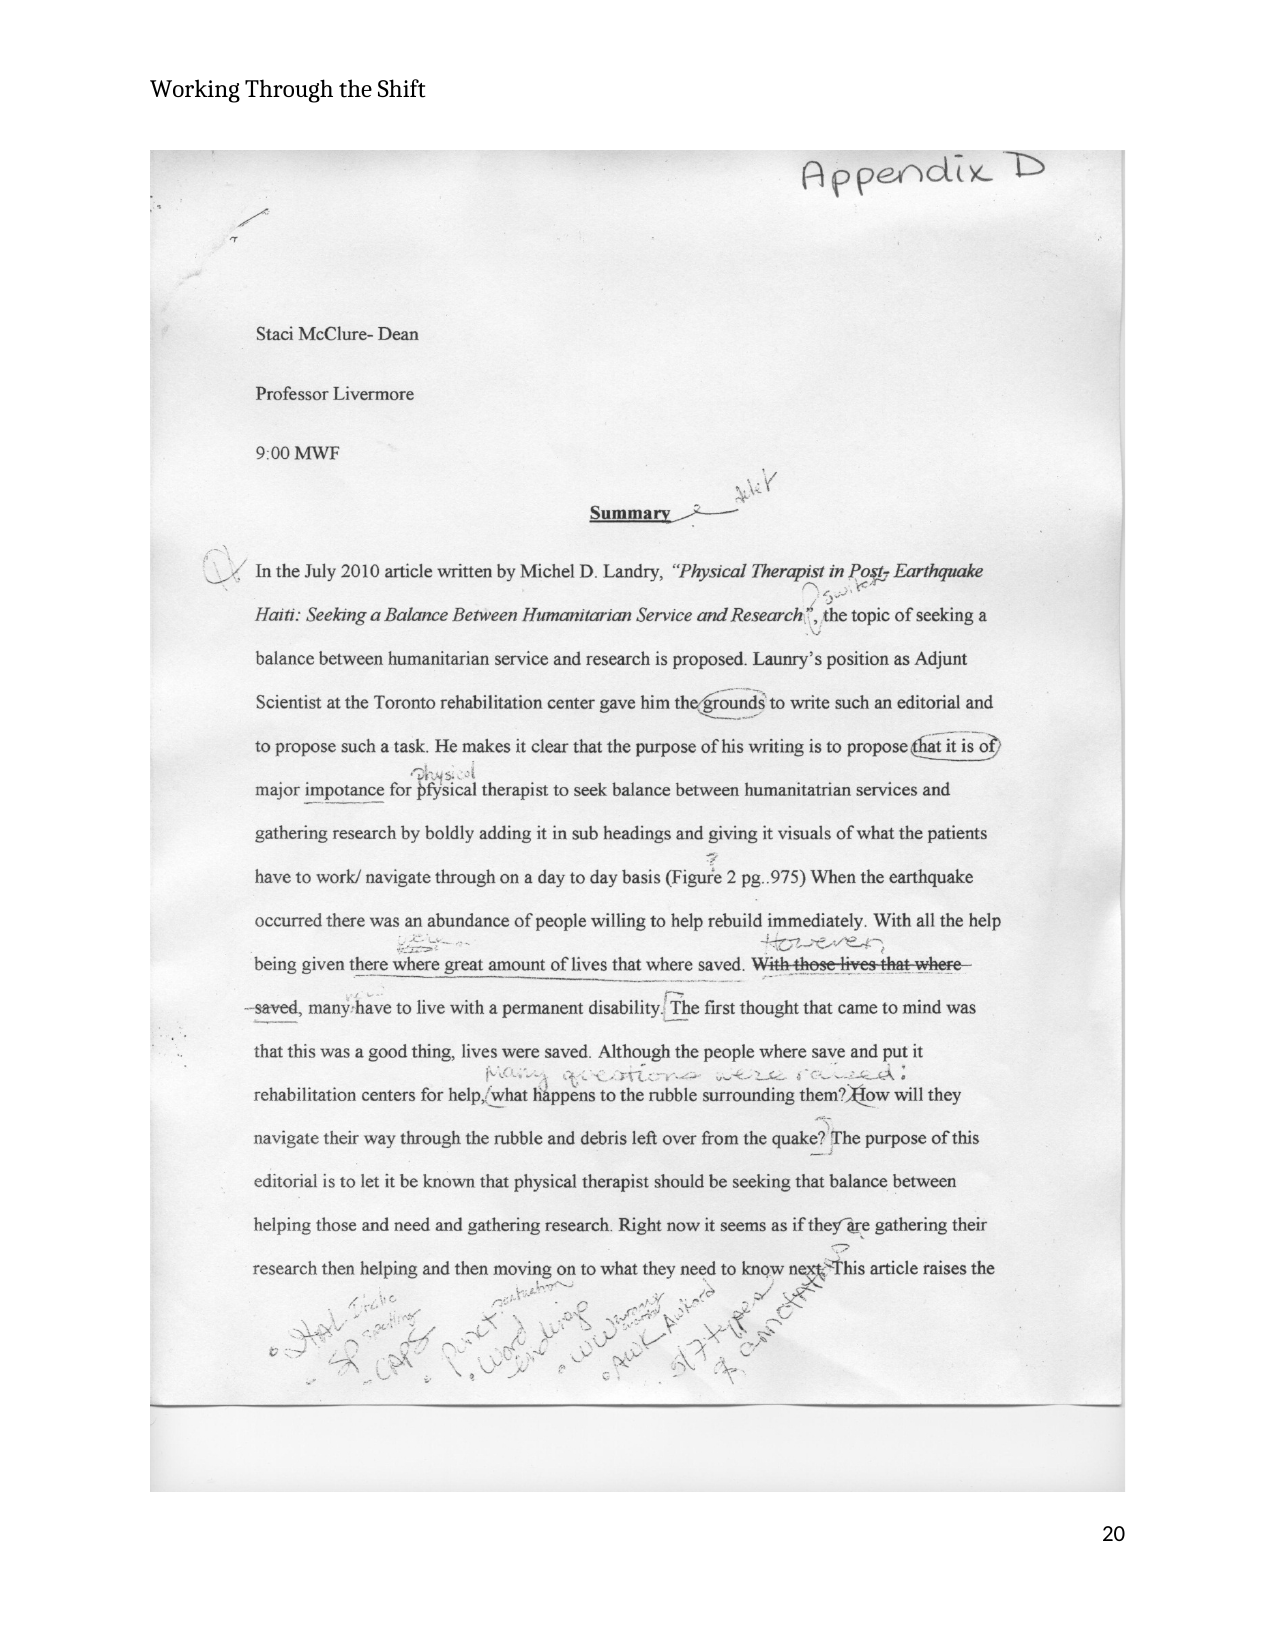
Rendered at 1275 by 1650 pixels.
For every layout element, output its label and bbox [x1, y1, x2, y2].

picture [150, 150, 1125, 1492]
